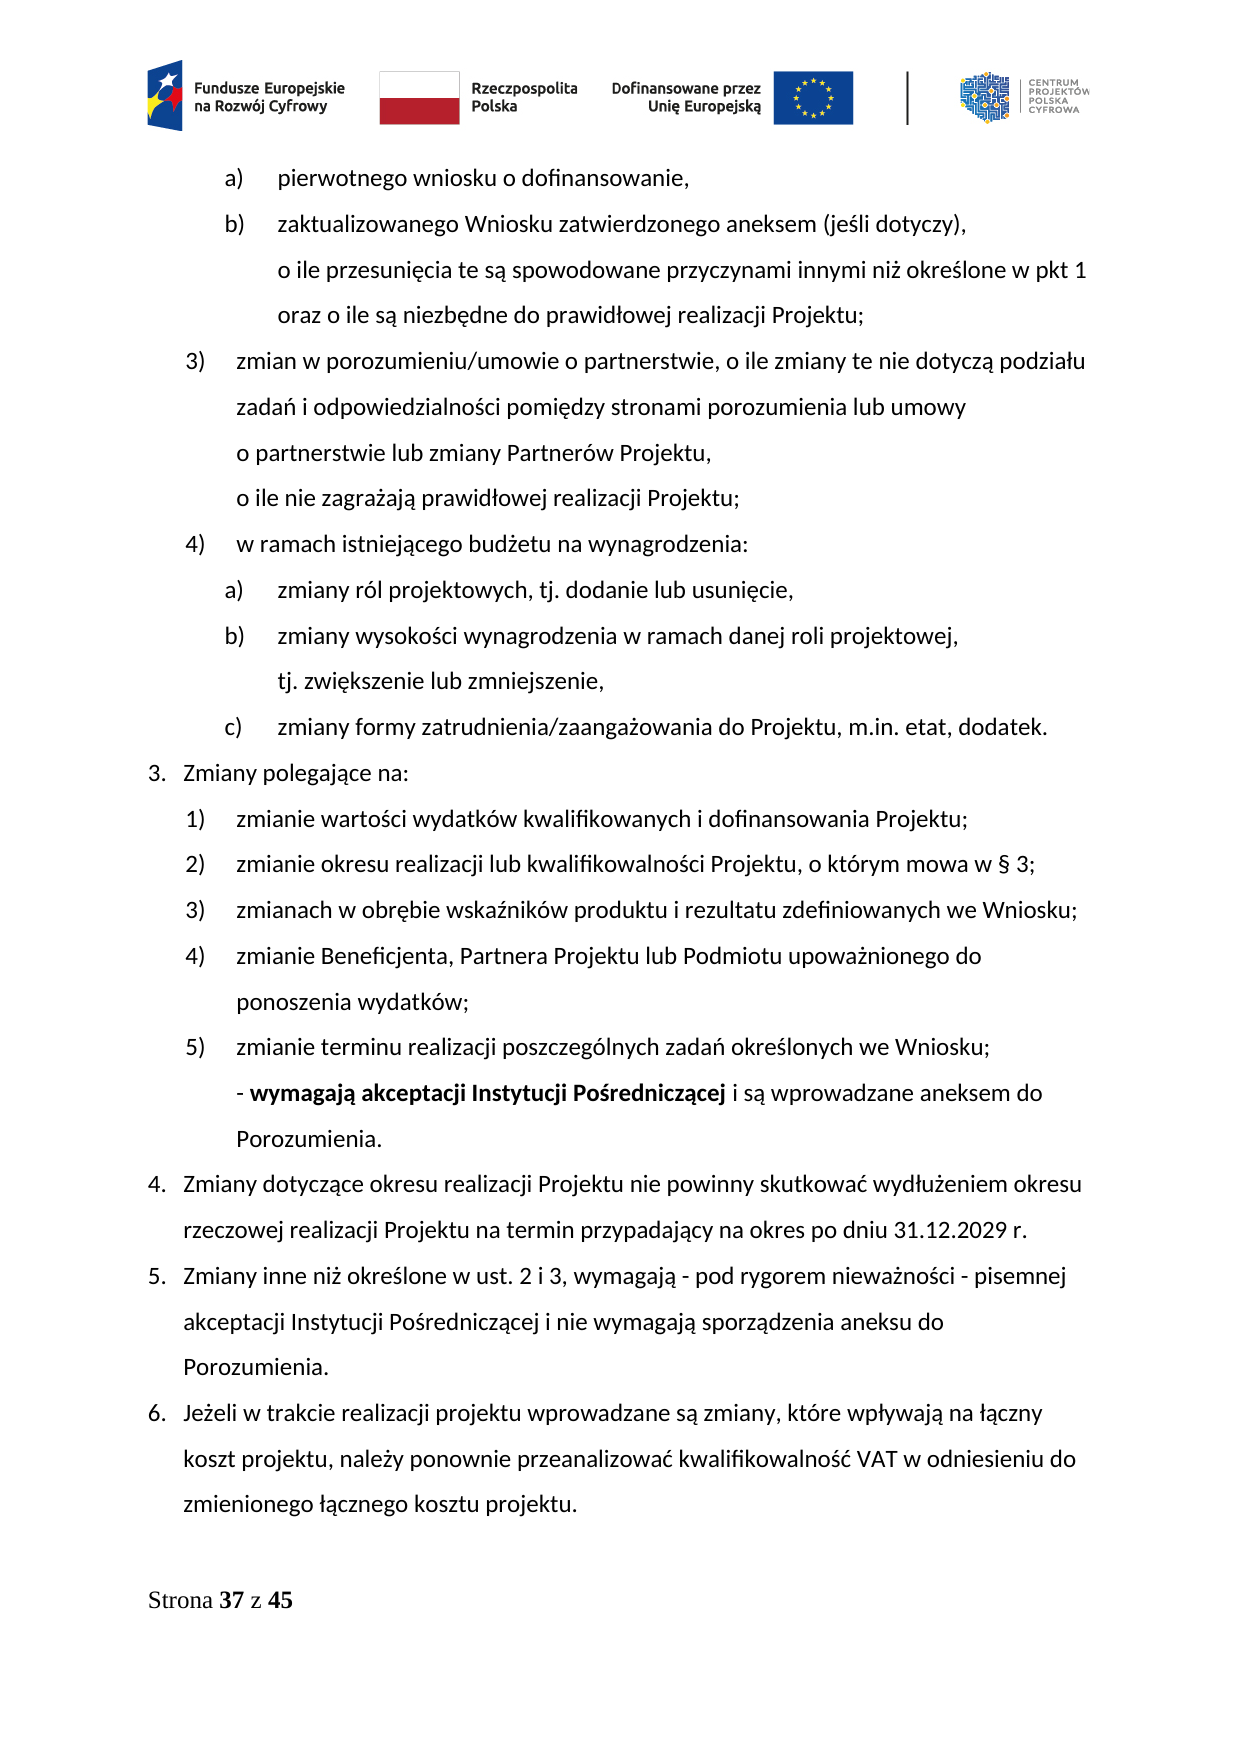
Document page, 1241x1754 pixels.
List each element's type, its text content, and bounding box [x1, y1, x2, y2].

list Zmiany dotyczące okresu realizacji Projektu nie powinny skutkować wydłużeniem okresu rzeczowej realizacji Projektu na termin przypadający na okres po dniu 31.12.2029 r. [148, 1168, 1093, 1245]
list Zmiany inne niż określone w ust. 2 i 3, wymagają - pod rygorem nieważności - pisemnej akceptacji Instytucji Pośredniczącej i nie wymagają sporządzenia aneksu do Porozumienia. [148, 1260, 1093, 1382]
list zmianie okresu realizacji lub kwalifikowalności Projektu, o którym mowa w § 3; [185, 848, 1093, 879]
list zmiany formy zatrudnienia/zaangażowania do Projektu, m.in. etat, dodatek. [224, 711, 1093, 742]
list w ramach istniejącego budżetu na wynagrodzenia: [185, 528, 1093, 559]
picture [147, 60, 1090, 131]
list zmianie terminu realizacji poszczególnych zadań określonych we Wniosku; [185, 1031, 1093, 1062]
list zmianie wartości wydatków kwalifikowanych i dofinansowania Projektu; [185, 803, 1093, 833]
list o ile przesunięcia te są spowodowane przyczynami innymi niż określone w pkt 1 oraz o ile są niezbędne do prawidłowej realizacji Projektu; [277, 254, 1093, 330]
list pierwotnego wniosku o dofinansowanie, [224, 162, 1093, 193]
list zmiany wysokości wynagrodzenia w ramach danej roli projektowej, tj. zwiększenie lub zmniejszenie, [224, 620, 1093, 696]
list o ile nie zagrażają prawidłowej realizacji Projektu; [236, 483, 1093, 513]
list - wymagają akceptacji Instytucji Pośredniczącej i są wprowadzane aneksem do Porozumienia. [236, 1077, 1093, 1153]
list zmianach w obrębie wskaźników produktu i rezultatu zdefiniowanych we Wniosku; [185, 894, 1093, 925]
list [148, 1397, 1093, 1519]
list Zmiany polegające na: [148, 757, 1093, 787]
list zmian w porozumieniu/umowie o partnerstwie, o ile zmiany te nie dotyczą podziału zadań i odpowiedzialności pomiędzy stronami porozumienia lub umowy o partnerstwie lub zmiany Partnerów Projektu, [185, 345, 1093, 467]
list zmiany ról projektowych, tj. dodanie lub usunięcie, [224, 574, 1093, 604]
list zmianie Beneficjenta, Partnera Projektu lub Podmiotu upoważnionego do ponoszenia wydatków; [185, 940, 1093, 1016]
list zaktualizowanego Wniosku zatwierdzonego aneksem (jeśli dotyczy), [224, 208, 1093, 239]
